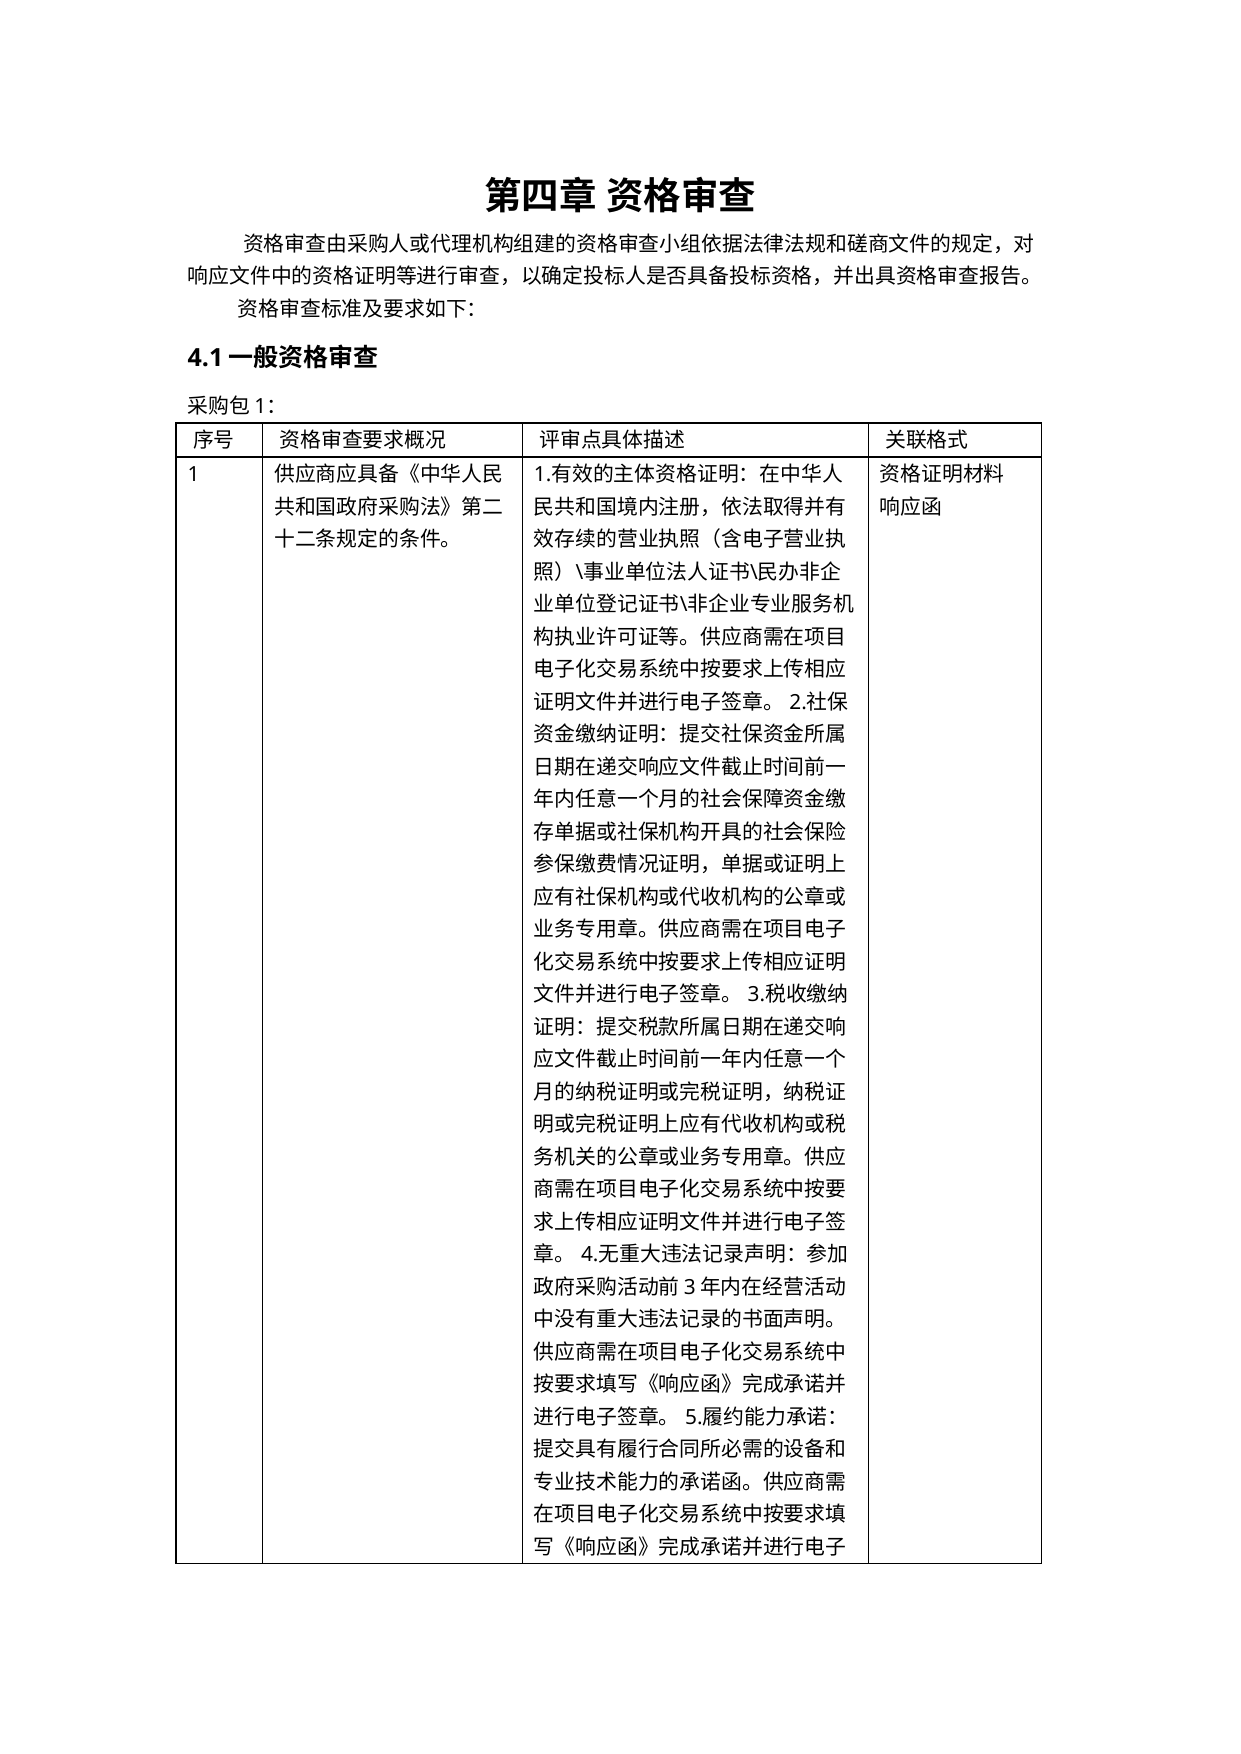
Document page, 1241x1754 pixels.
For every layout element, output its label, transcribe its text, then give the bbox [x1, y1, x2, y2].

table_header 关联格式 [869, 424, 1041, 456]
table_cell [523, 458, 868, 1563]
table_cell 资格证明材料 响应函 [869, 458, 1041, 1563]
table_cell 1 [177, 458, 262, 1563]
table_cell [263, 458, 522, 1563]
text 采购包1： [187, 389, 1053, 422]
text 4.1一般资格审查 [187, 324, 1053, 389]
text 资格审查由采购人或代理机构组建的资格审查小组依据法律法规和磋商文件的规定，对响应文件中的资格证明等进行审查，以确定投标人是否具备投标资格，并出具资格审查报告。 [187, 227, 1053, 292]
table_header 评审点具体描述 [523, 424, 868, 456]
table_header 序号 [177, 424, 262, 456]
table_header 资格审查要求概况 [263, 424, 522, 456]
text 资格审查标准及要求如下： [187, 292, 1053, 324]
text 第四章 资格审查 [187, 162, 1053, 227]
